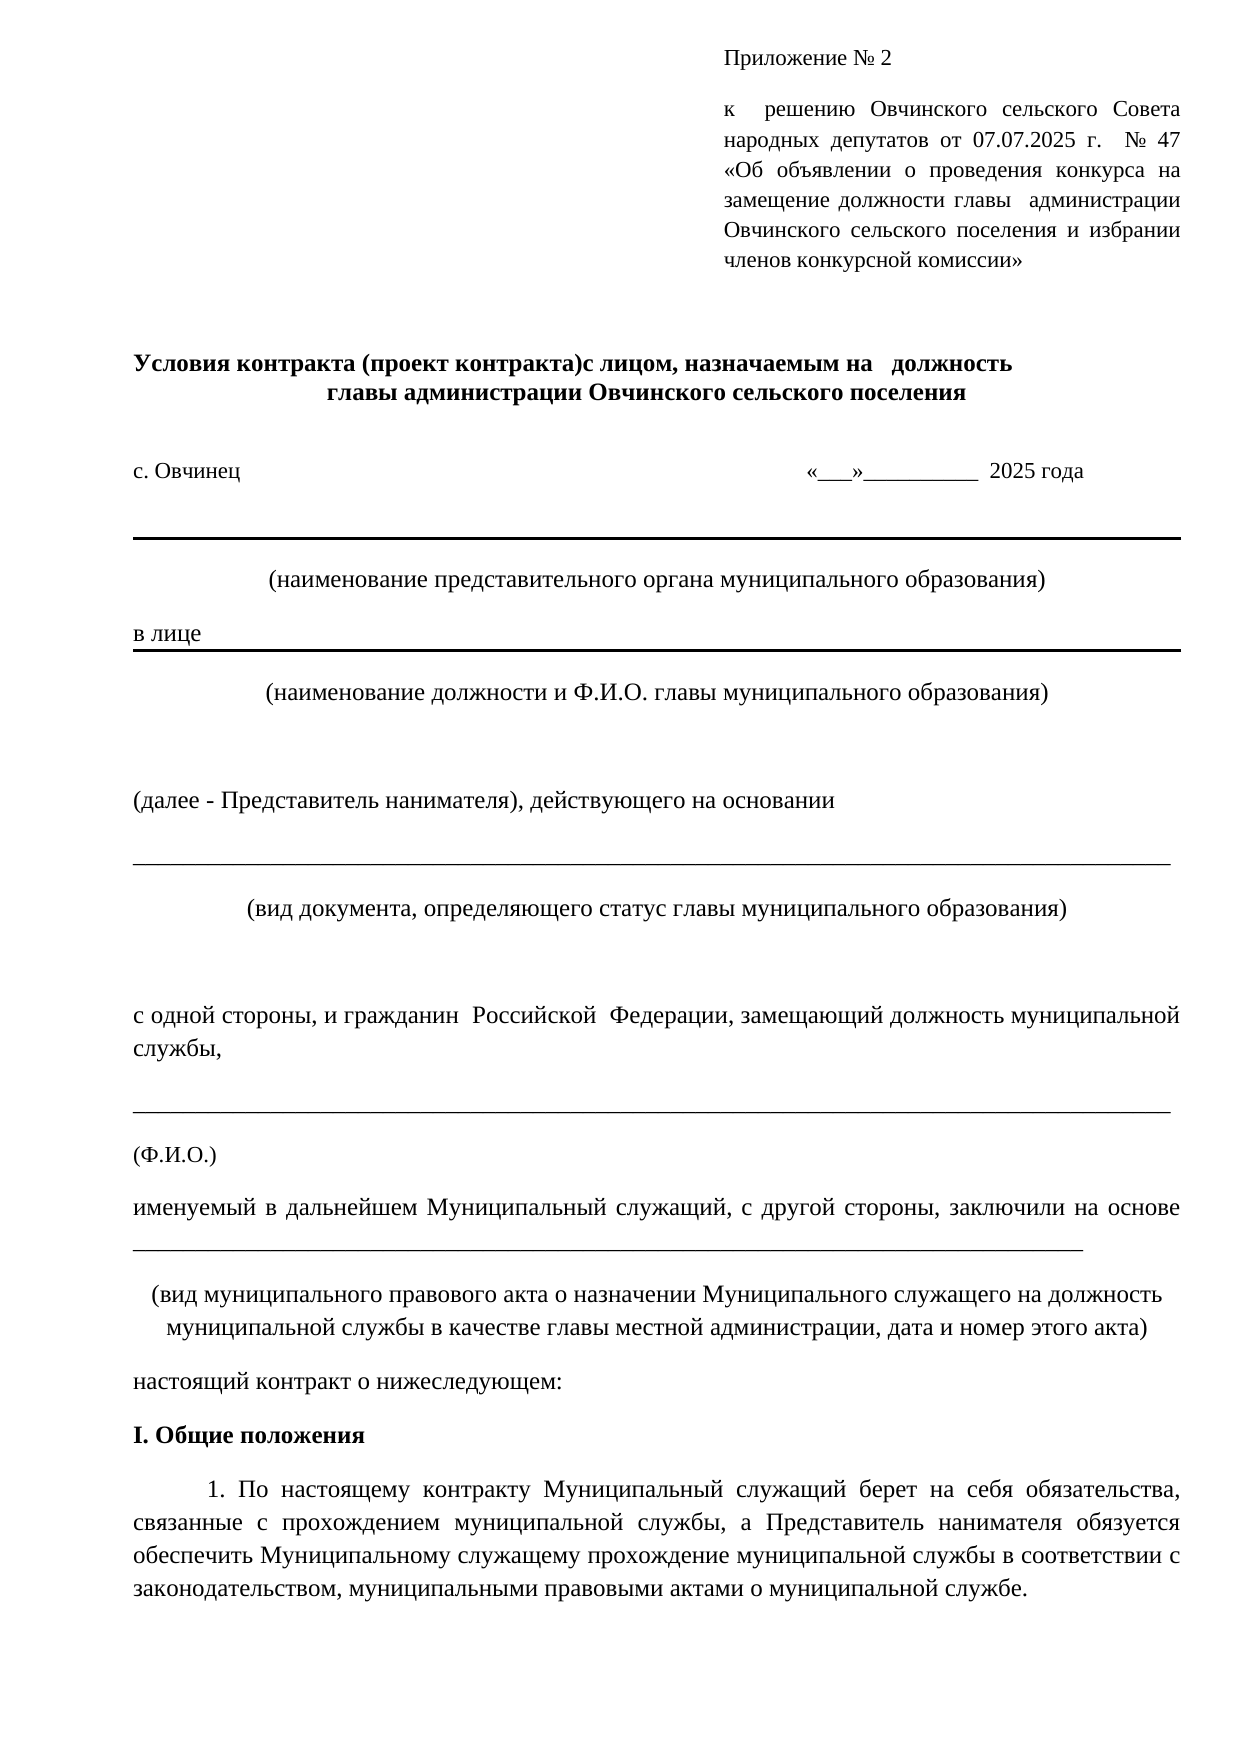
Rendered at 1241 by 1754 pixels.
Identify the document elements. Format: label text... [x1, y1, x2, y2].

text с. Овчинец «___»__________ 2025 года [133, 457, 1181, 483]
text ___________________________________________________________________________________ [133, 1087, 1181, 1116]
text (вид документа, определяющего статус главы муниципального образования) [133, 893, 1181, 921]
text (вид муниципального правового акта о назначении Муниципального служащего на должность муниципальной службы в качестве главы местной администрации, дата и номер этого акта) [133, 1279, 1181, 1341]
text (наименование должности и Ф.И.О. главы муниципального образования) [133, 677, 1181, 706]
text (далее - Представитель нанимателя), действующего на основании [133, 785, 1181, 814]
text к решению Овчинского сельского Совета народных депутатов от 07.07.2025 г. № 47 «Об объявлении о проведения конкурса на замещение должности главы администрации Овчинского сельского поселения и избрании членов конкурсной комиссии» [723, 95, 1181, 273]
text ___________________________________________________________________________________ [133, 839, 1181, 868]
text настоящий контракт о нижеследующем: [133, 1366, 1181, 1395]
text Приложение № 2 [723, 44, 1181, 71]
text именуемый в дальнейшем Муниципальный служащий, с другой стороны, заключили на основе ____________________________________________________________________________ [133, 1192, 1181, 1254]
text (Ф.И.О.) [133, 1141, 1181, 1167]
text (наименование представительного органа муниципального образования) [133, 564, 1181, 593]
text главы администрации Овчинского сельского поселения [133, 377, 1181, 406]
text с одной стороны, и гражданин Российской Федерации, замещающий должность муниципальной службы, [133, 1000, 1181, 1062]
text в лице [133, 618, 1181, 649]
text 1. По настоящему контракту Муниципальный служащий берет на себя обязательства, связанные с прохождением муниципальной службы, а Представитель нанимателя обязуется обеспечить Муниципальному служащему прохождение муниципальной службы в соответствии с законодательством, муниципальными правовыми актами о муниципальной службе. [133, 1474, 1181, 1601]
text I. Общие положения [133, 1420, 1181, 1448]
text Условия контракта (проект контракта)с лицом, назначаемым на должность [133, 348, 1181, 377]
